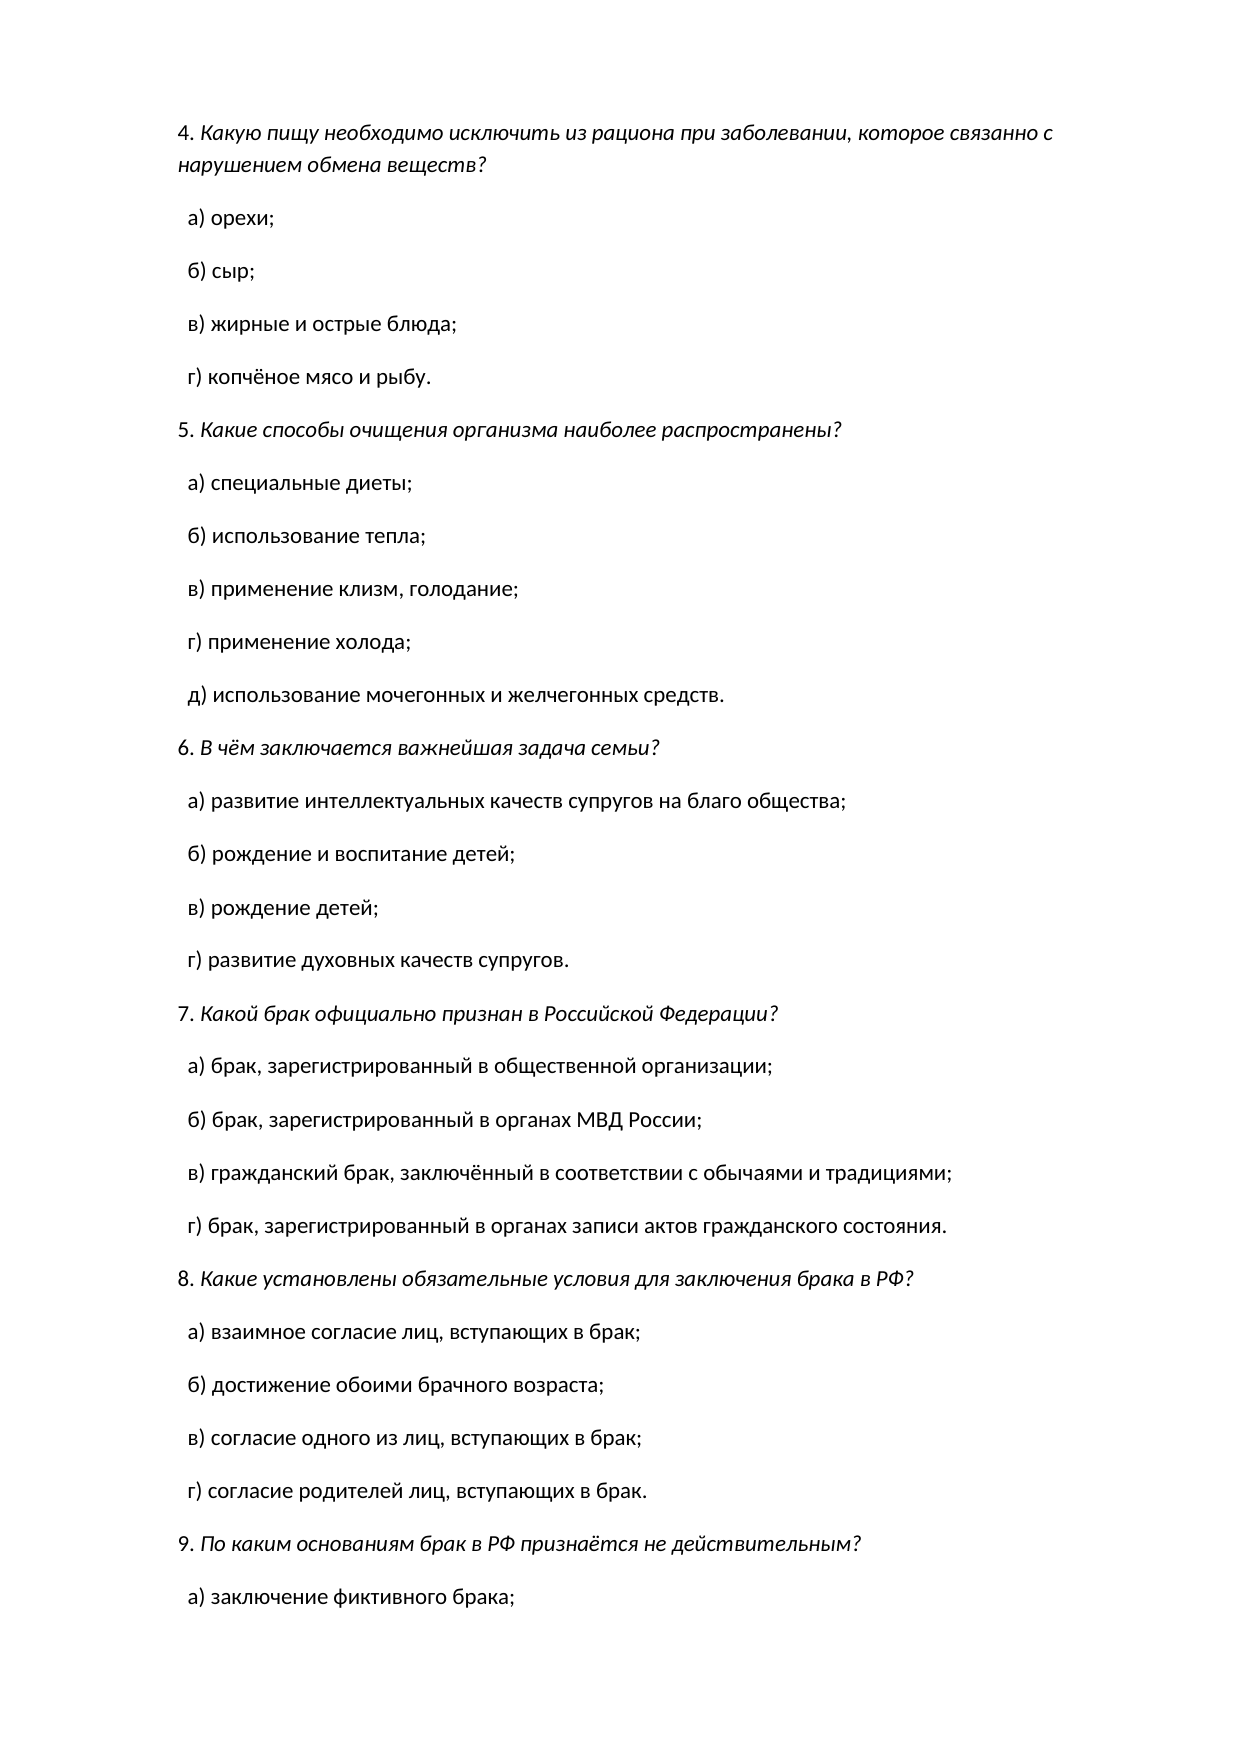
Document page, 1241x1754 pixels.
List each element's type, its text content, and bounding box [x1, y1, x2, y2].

text б) сыр; [177, 256, 1152, 284]
text а) специальные диеты; [177, 468, 1152, 496]
text б) брак, зарегистрированный в органах МВД России; [177, 1105, 1152, 1133]
text б) использование тепла; [177, 521, 1152, 549]
text а) заключение фиктивного брака; [177, 1582, 1152, 1610]
text б) рождение и воспитание детей; [177, 839, 1152, 868]
text а) орехи; [177, 203, 1152, 231]
text 8. Какие установлены обязательные условия для заключения брака в РФ? [177, 1264, 1152, 1292]
text в) применение клизм, голодание; [177, 574, 1152, 602]
text 7. Какой брак официально признан в Российской Федерации? [177, 999, 1152, 1027]
text 6. В чём заключается важнейшая задача семьи? [177, 733, 1152, 762]
text г) копчёное мясо и рыбу. [177, 362, 1152, 390]
text а) развитие интеллектуальных качеств супругов на благо общества; [177, 787, 1152, 814]
text в) рождение детей; [177, 893, 1152, 921]
text в) жирные и острые блюда; [177, 309, 1152, 337]
text г) брак, зарегистрированный в органах записи актов гражданского состояния. [177, 1211, 1152, 1239]
text б) достижение обоими брачного возраста; [177, 1370, 1152, 1398]
text д) использование мочегонных и желчегонных средств. [177, 681, 1152, 708]
text а) взаимное согласие лиц, вступающих в брак; [177, 1317, 1152, 1345]
text в) согласие одного из лиц, вступающих в брак; [177, 1423, 1152, 1451]
text 5. Какие способы очищения организма наиболее распространены? [177, 415, 1152, 443]
text 9. По каким основаниям брак в РФ признаётся не действительным? [177, 1529, 1152, 1557]
text 4. Какую пищу необходимо исключить из рациона при заболевании, которое связанно с нарушением обмена веществ? [177, 118, 1152, 178]
text г) согласие родителей лиц, вступающих в брак. [177, 1476, 1152, 1504]
text г) применение холода; [177, 627, 1152, 656]
text а) брак, зарегистрированный в общественной организации; [177, 1052, 1152, 1080]
text в) гражданский брак, заключённый в соответствии с обычаями и традициями; [177, 1158, 1152, 1186]
text г) развитие духовных качеств супругов. [177, 946, 1152, 974]
